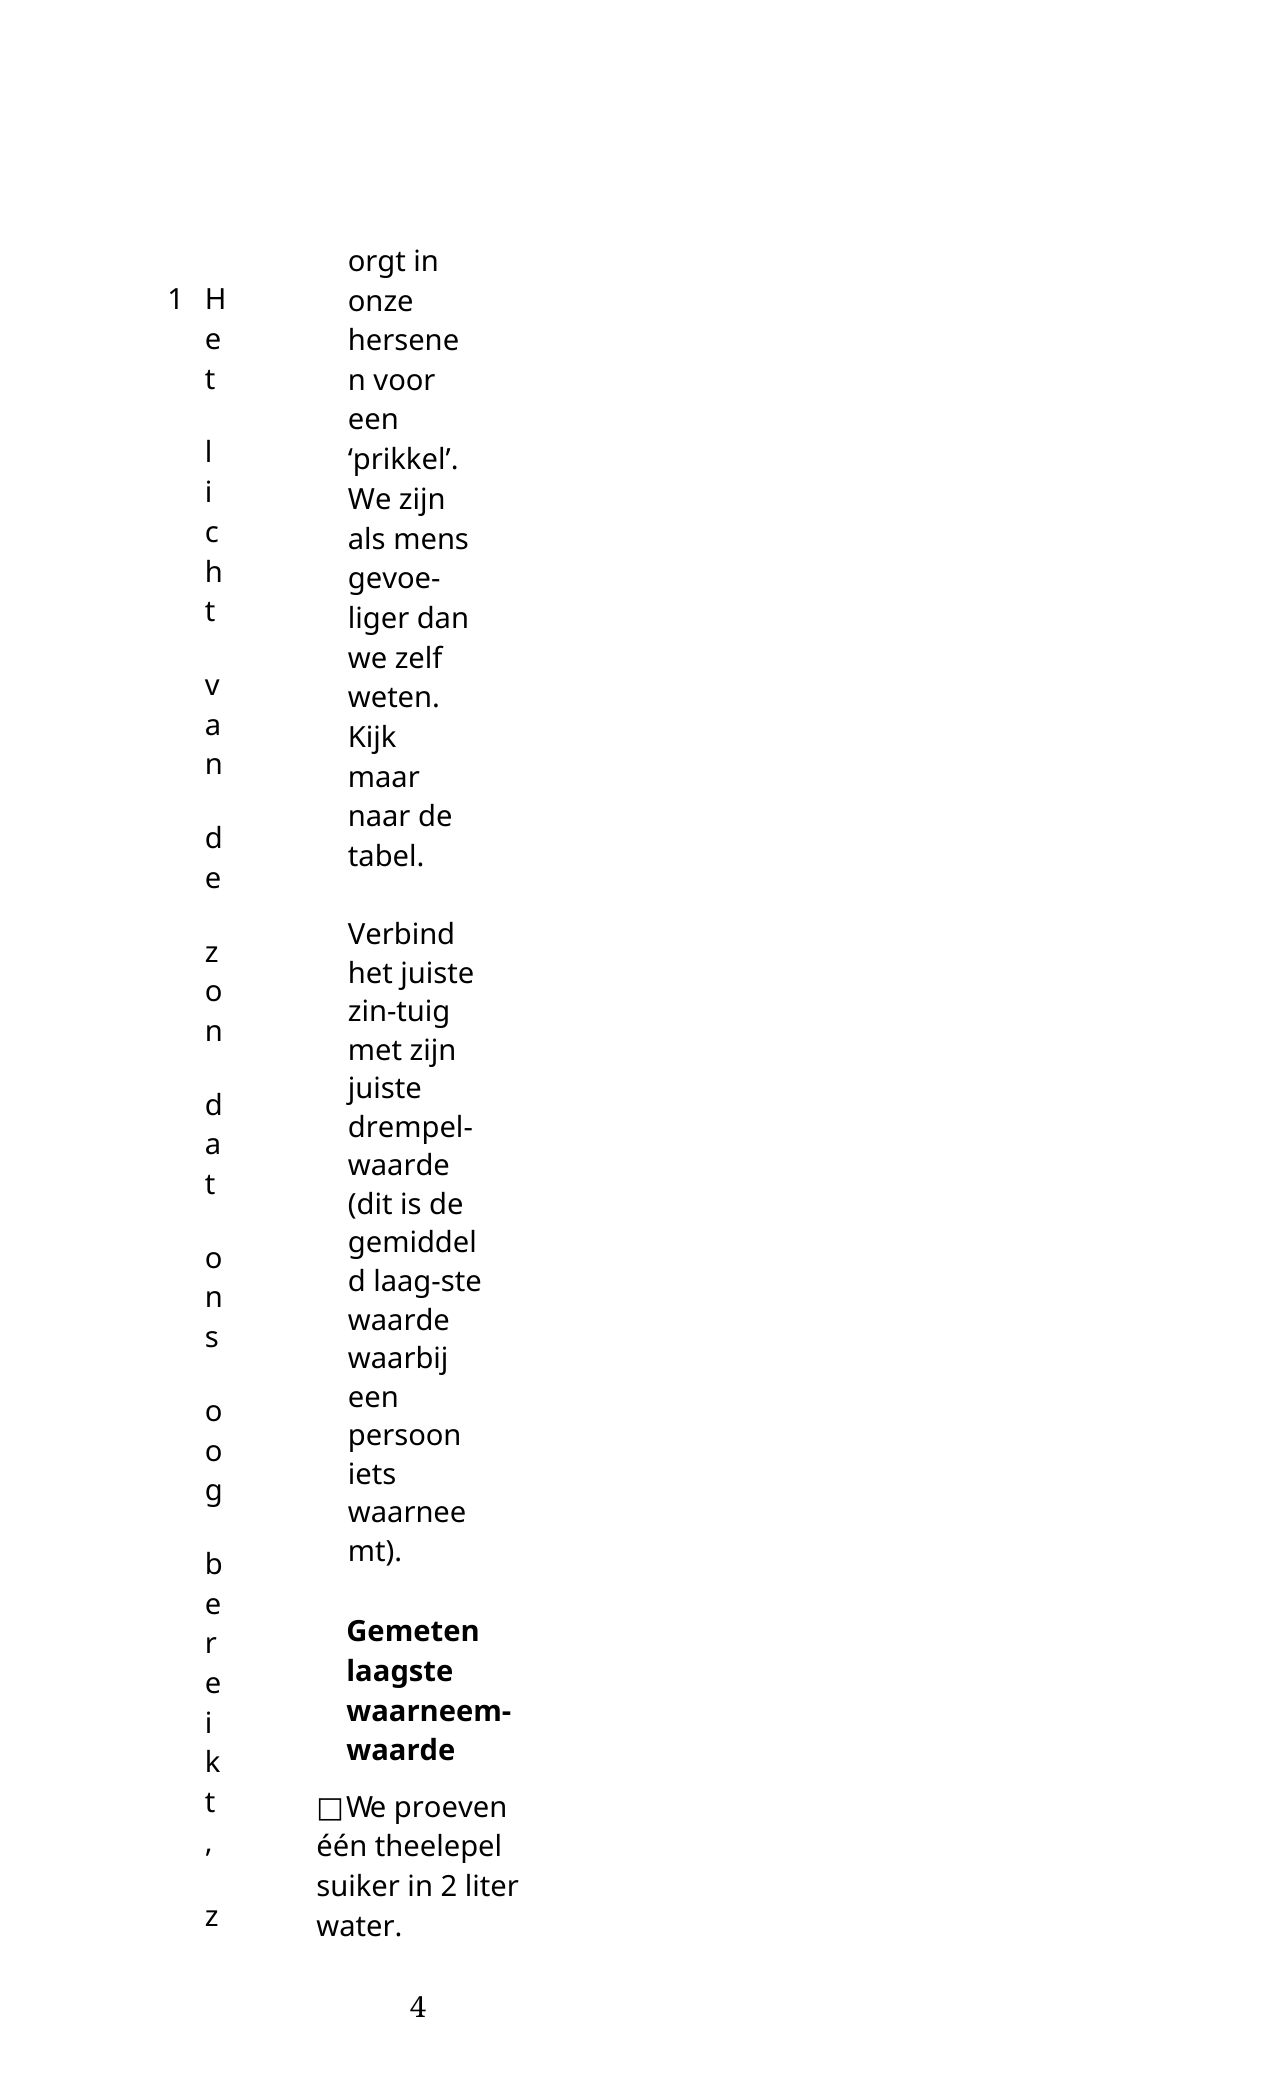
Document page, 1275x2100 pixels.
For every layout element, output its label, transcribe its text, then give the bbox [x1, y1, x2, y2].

list Het licht van de zon dat ons oog bereikt, zorgt in onze hersenen voor een ‘prikkel’. We zijn als mens gevoe-liger dan we zelf weten. Kijk maar naar de tabel. [310, 240, 474, 875]
list We proeven één theelepel suiker in water. [316, 1786, 534, 1945]
text Gemeten laagste waarneem-waarde [346, 1611, 534, 1769]
text Verbind het juiste zin-tuig met zijn juiste drempelwaarde (dit is de gemiddeld laag-ste waarde waarbij een persoon iets waarneemt). [348, 914, 483, 1569]
